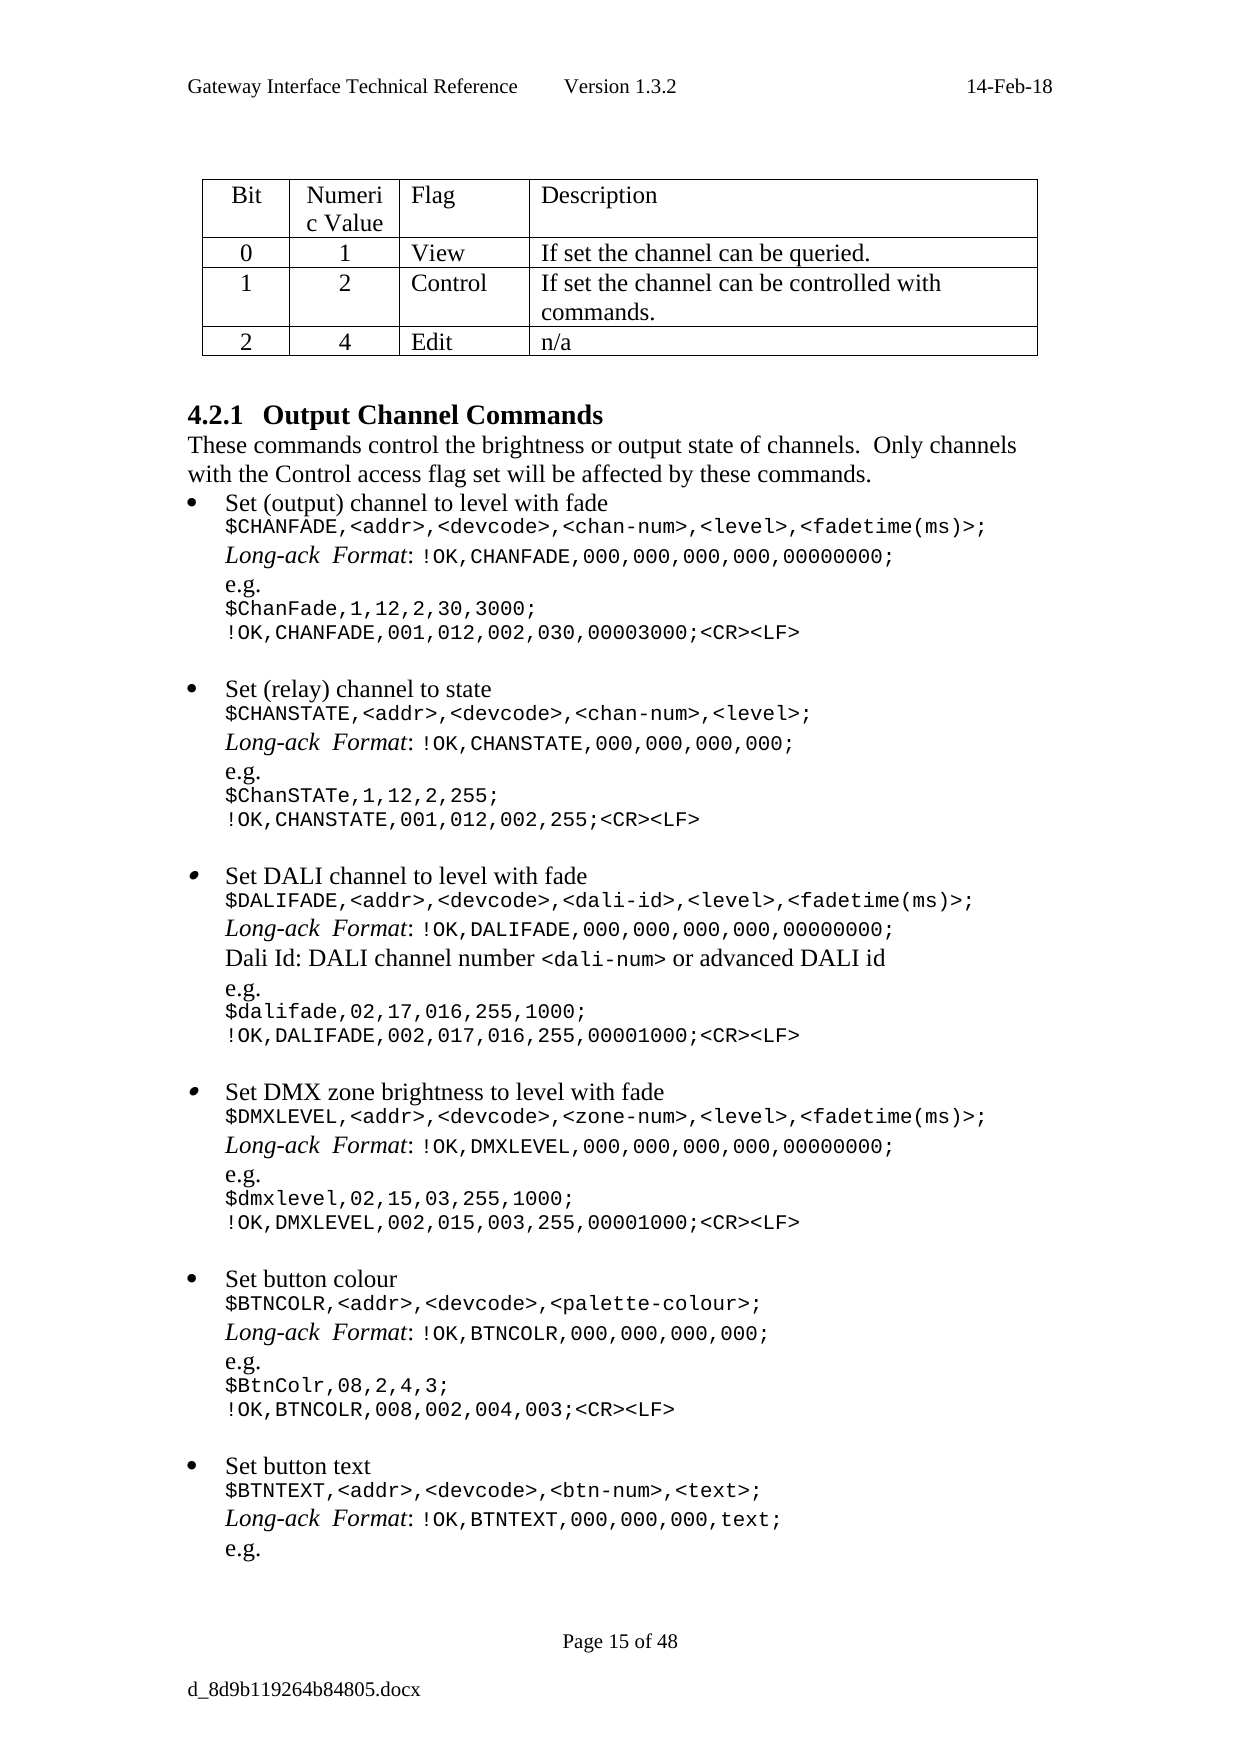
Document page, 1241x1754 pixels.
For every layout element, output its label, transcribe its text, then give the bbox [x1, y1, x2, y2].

table_cell 2 [203, 327, 289, 355]
table_cell 2 [290, 268, 399, 326]
table_cell 1 [203, 268, 289, 326]
table_header Flag [400, 180, 529, 237]
list Set DMX zone brightness to level with fade $DMXLEVEL,<addr>,<devcode>,<zone-num>,<level>,<fadetime(ms)>; Long-ack Format: !OK,DMXLEVEL,000,000,000,000,00000000; e.g. $dmxlevel,02,15,03,255,1000; !OK,DMXLEVEL,002,015,003,255,00001000;<CR><LF> [187, 1077, 1053, 1236]
table_cell 4 [290, 327, 399, 355]
table_cell If set the channel can be queried. [530, 238, 1037, 267]
table_cell n/a [530, 327, 1037, 355]
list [187, 1451, 1053, 1562]
list Set button colour $BTNCOLR,<addr>,<devcode>,<palette-colour>; Long-ack Format: !OK,BTNCOLR,000,000,000,000; e.g. $BtnColr,08,2,4,3; !OK,BTNCOLR,008,002,004,003;<CR><LF> [187, 1264, 1053, 1422]
table_cell 1 [290, 238, 399, 267]
table_header Bit [203, 180, 289, 237]
table_header Numeric Value [290, 180, 399, 237]
table_cell 0 [203, 238, 289, 267]
table_cell If set the channel can be controlled with commands. [530, 268, 1037, 326]
table_cell View [400, 238, 529, 267]
subtitle Output Channel Commands [187, 398, 1053, 430]
list Set DALI channel to level with fade $DALIFADE,<addr>,<devcode>,<dali-id>,<level>,<fadetime(ms)>; Long-ack Format: !OK,DALIFADE,000,000,000,000,00000000; Dali Id: DALI channel number <dali-num> or advanced DALI id e.g. $dalifade,02,17,016,255,1000; !OK,DALIFADE,002,017,016,255,00001000;<CR><LF> [187, 861, 1053, 1049]
table_header Description [530, 180, 1037, 237]
text These commands control the brightness or output state of channels. Only channels with the Control access flag set will be affected by these commands. [187, 430, 1053, 488]
list Set (output) channel to level with fade $CHANFADE,<addr>,<devcode>,<chan-num>,<level>,<fadetime(ms)>; Long-ack Format: !OK,CHANFADE,000,000,000,000,00000000; e.g. $ChanFade,1,12,2,30,3000; !OK,CHANFADE,001,012,002,030,00003000;<CR><LF> [187, 488, 1053, 646]
table_cell Control [400, 268, 529, 326]
list Set (relay) channel to state $CHANSTATE,<addr>,<devcode>,<chan-num>,<level>; Long-ack Format: !OK,CHANSTATE,000,000,000,000; e.g. $ChanSTATe,1,12,2,255; !OK,CHANSTATE,001,012,002,255;<CR><LF> [187, 674, 1053, 832]
table_cell Edit [400, 327, 529, 355]
